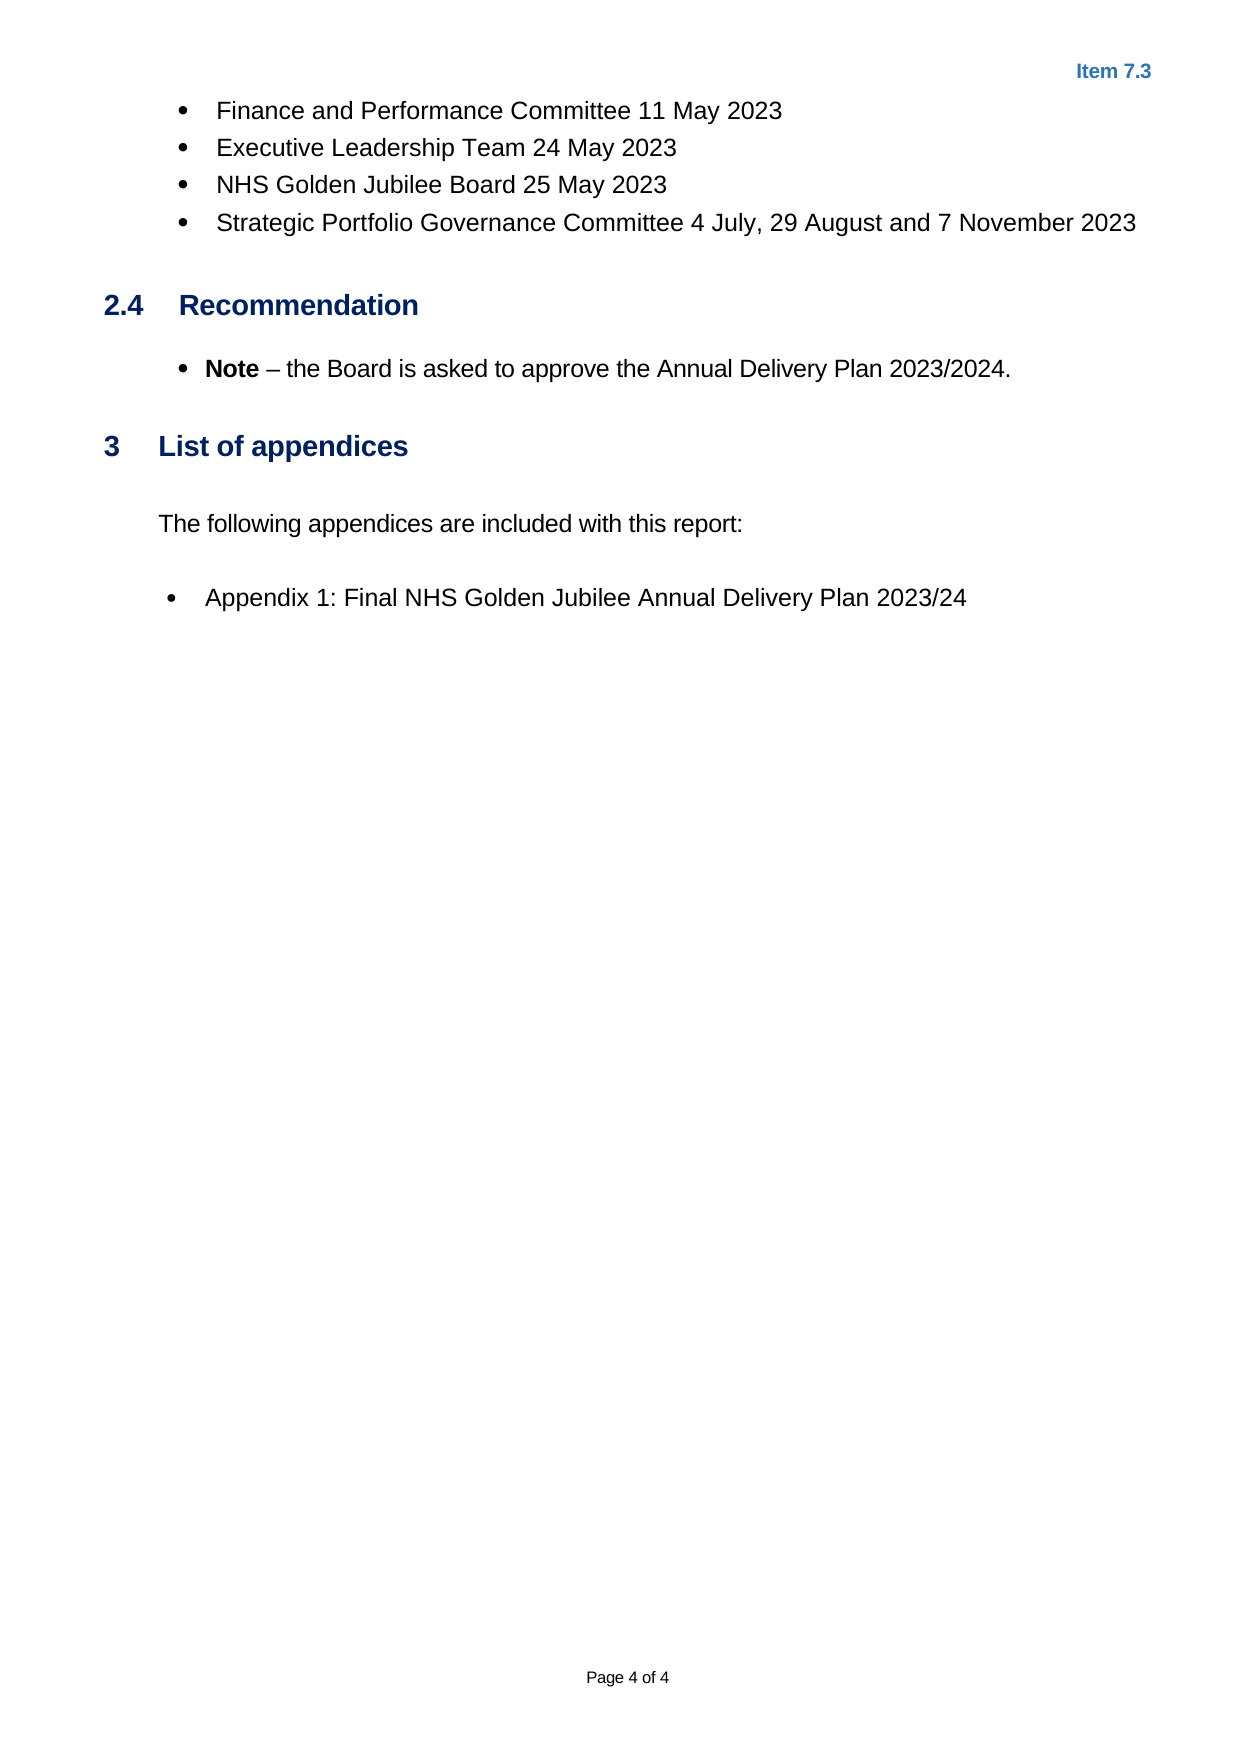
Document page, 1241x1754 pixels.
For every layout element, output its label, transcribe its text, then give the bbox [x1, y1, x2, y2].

list Appendix 1: Final NHS Golden Jubilee Annual Delivery Plan 2023/24 [167, 583, 1152, 612]
subtitle List of appendices [103, 429, 1152, 462]
list NHS Golden Jubilee Board 25 May 2023 [178, 170, 1152, 199]
subtitle 2.4 Recommendation [103, 288, 1152, 321]
list Executive Leadership Team 24 May 2023 [178, 133, 1152, 162]
text The following appendices are included with this report: [103, 508, 1152, 537]
list Strategic Portfolio Governance Committee 4 July, 29 August and 7 November 2023 [178, 208, 1152, 237]
list Note – the Board is asked to approve the Annual Delivery Plan 2023/2024. [178, 354, 1152, 383]
list Finance and Performance Committee 11 May 2023 [178, 96, 1152, 125]
